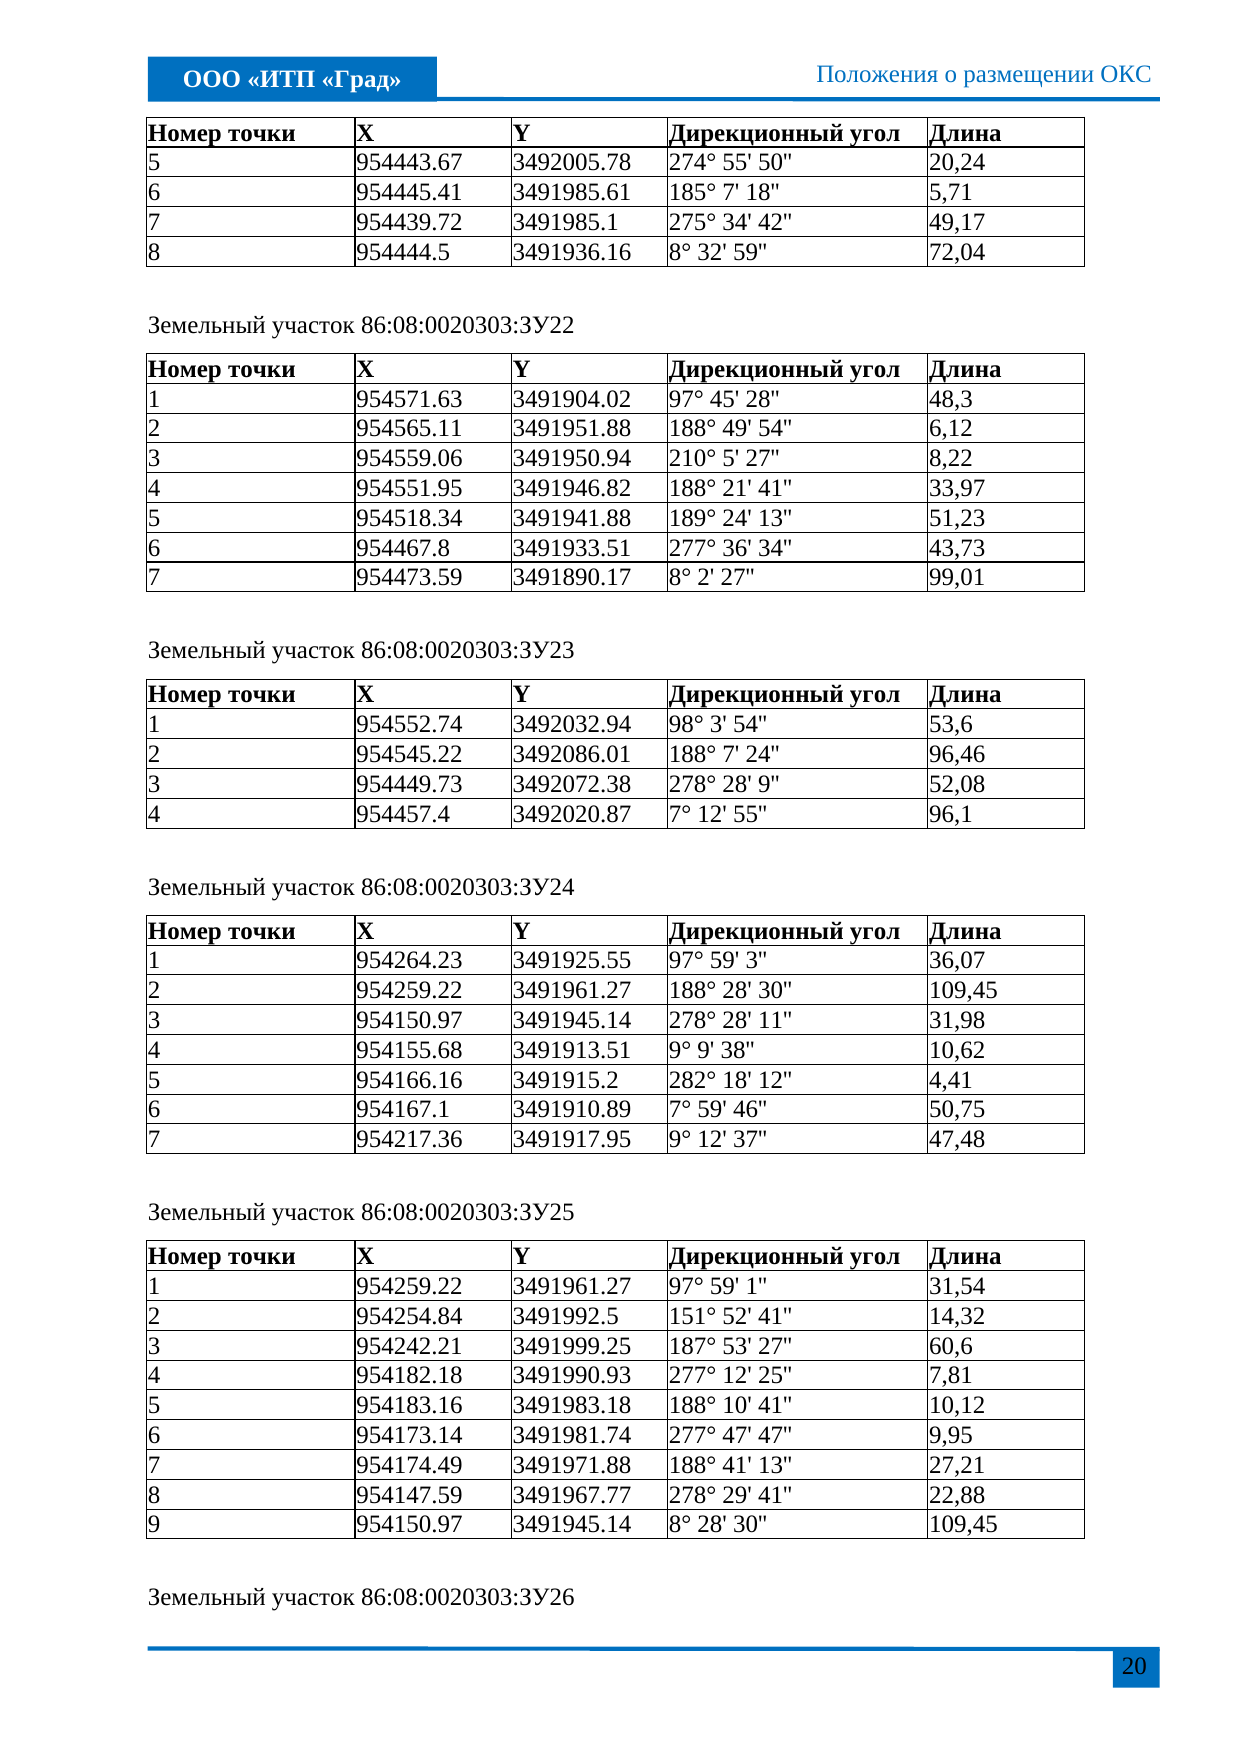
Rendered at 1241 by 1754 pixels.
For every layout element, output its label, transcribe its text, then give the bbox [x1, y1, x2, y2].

table_cell 3491985.1 [512, 207, 667, 236]
table_cell 98° 3' 54'' [668, 709, 927, 738]
table_cell 97° 45' 28'' [668, 384, 927, 412]
table_header Дирекционный угол [668, 1241, 927, 1270]
table_cell 3492072.38 [512, 769, 667, 798]
table_cell 954150.97 [356, 1005, 511, 1034]
table_cell 8° 2' 27'' [668, 563, 927, 591]
table_cell 954254.84 [356, 1301, 511, 1330]
table_cell 188° 7' 24'' [668, 739, 927, 768]
table_cell 954173.14 [356, 1420, 511, 1449]
text Земельный участок 86:08:0020303:ЗУ23 [148, 635, 1152, 664]
table_cell 7,81 [928, 1361, 1084, 1389]
table_cell 3491946.82 [512, 473, 667, 502]
table_cell 3491971.88 [512, 1450, 667, 1479]
table_cell 277° 36' 34'' [668, 533, 927, 561]
table_cell 954150.97 [356, 1510, 511, 1538]
table_header Y [512, 1241, 667, 1270]
table_cell 31,54 [928, 1271, 1084, 1300]
table_cell 8° 32' 59'' [668, 237, 927, 266]
table_cell 96,46 [928, 739, 1084, 768]
table_cell 1 [147, 384, 354, 412]
table_cell 188° 41' 13'' [668, 1450, 927, 1479]
table_header Номер точки [147, 680, 354, 708]
table_cell 954559.06 [356, 443, 511, 472]
table_cell 954174.49 [356, 1450, 511, 1479]
table_cell 954217.36 [356, 1124, 511, 1153]
table_cell 954445.41 [356, 177, 511, 206]
table_cell 3492020.87 [512, 799, 667, 827]
table_cell 97° 59' 3'' [668, 946, 927, 974]
table_cell 954552.74 [356, 709, 511, 738]
table_cell 8 [147, 237, 354, 266]
table_cell 3491904.02 [512, 384, 667, 412]
table_cell 6 [147, 533, 354, 561]
table_cell 3491951.88 [512, 414, 667, 442]
table_cell 9 [147, 1510, 354, 1538]
table_cell 188° 28' 30'' [668, 975, 927, 1004]
table_cell 954155.68 [356, 1035, 511, 1064]
table_cell 210° 5' 27'' [668, 443, 927, 472]
table_cell 3491910.89 [512, 1095, 667, 1123]
table_cell 60,6 [928, 1331, 1084, 1359]
table_cell 72,04 [928, 237, 1084, 266]
table_cell 2 [147, 739, 354, 768]
table_cell 2 [147, 1301, 354, 1330]
table_cell 3491983.18 [512, 1390, 667, 1419]
table_cell 8 [147, 1480, 354, 1508]
table_cell 275° 34' 42'' [668, 207, 927, 236]
table_header Дирекционный угол [668, 118, 927, 146]
table_header Номер точки [147, 916, 354, 944]
text Земельный участок 86:08:0020303:ЗУ24 [148, 872, 1152, 900]
table_cell 1 [147, 946, 354, 974]
table_cell 10,12 [928, 1390, 1084, 1419]
table_cell 188° 49' 54'' [668, 414, 927, 442]
table_cell 278° 28' 11'' [668, 1005, 927, 1034]
table_cell 185° 7' 18'' [668, 177, 927, 206]
table_cell 4 [147, 799, 354, 827]
table_cell 33,97 [928, 473, 1084, 502]
table_cell 20,24 [928, 148, 1084, 176]
table_cell 3491890.17 [512, 563, 667, 591]
table_cell 954183.16 [356, 1390, 511, 1419]
table_header Номер точки [147, 354, 354, 383]
table_cell 4 [147, 1035, 354, 1064]
table_cell 6 [147, 1420, 354, 1449]
table_header Длина [928, 916, 1084, 944]
table_cell 22,88 [928, 1480, 1084, 1508]
table_cell 8° 28' 30'' [668, 1510, 927, 1538]
text Земельный участок 86:08:0020303:ЗУ25 [148, 1197, 1152, 1226]
table_cell 36,07 [928, 946, 1084, 974]
table_header X [356, 1241, 511, 1270]
text Земельный участок 86:08:0020303:ЗУ26 [148, 1582, 1152, 1611]
table_cell 3 [147, 1331, 354, 1359]
table_header Номер точки [147, 118, 354, 146]
table_cell 278° 29' 41'' [668, 1480, 927, 1508]
table_cell 3491985.61 [512, 177, 667, 206]
table_cell 53,6 [928, 709, 1084, 738]
table_cell 278° 28' 9'' [668, 769, 927, 798]
table_header Длина [928, 354, 1084, 383]
table_cell 3491950.94 [512, 443, 667, 472]
table_cell 954565.11 [356, 414, 511, 442]
table_cell 48,3 [928, 384, 1084, 412]
table_cell 109,45 [928, 1510, 1084, 1538]
table_cell 3491990.93 [512, 1361, 667, 1389]
table_cell 954242.21 [356, 1331, 511, 1359]
table_cell 3 [147, 769, 354, 798]
table_cell 109,45 [928, 975, 1084, 1004]
table_cell 954473.59 [356, 563, 511, 591]
table_cell 954439.72 [356, 207, 511, 236]
table_cell 954264.23 [356, 946, 511, 974]
table_cell 49,17 [928, 207, 1084, 236]
table_cell 187° 53' 27'' [668, 1331, 927, 1359]
table_cell 3491913.51 [512, 1035, 667, 1064]
table_cell 3491941.88 [512, 503, 667, 532]
table_cell 5 [147, 503, 354, 532]
table_header Y [512, 118, 667, 146]
table_cell 7 [147, 1124, 354, 1153]
table_header Y [512, 680, 667, 708]
table_cell 188° 10' 41'' [668, 1390, 927, 1419]
table_cell 9° 9' 38'' [668, 1035, 927, 1064]
table_cell 2 [147, 975, 354, 1004]
table_cell 8,22 [928, 443, 1084, 472]
table_cell 3491981.74 [512, 1420, 667, 1449]
table_cell 47,48 [928, 1124, 1084, 1153]
table_header X [356, 680, 511, 708]
table_cell 954259.22 [356, 1271, 511, 1300]
table_cell 3492032.94 [512, 709, 667, 738]
table_header Y [512, 354, 667, 383]
table_cell 27,21 [928, 1450, 1084, 1479]
table_cell 954259.22 [356, 975, 511, 1004]
table_cell 7 [147, 563, 354, 591]
table_cell 7 [147, 1450, 354, 1479]
table_cell 954444.5 [356, 237, 511, 266]
table_cell 5 [147, 1065, 354, 1093]
table_cell 3492005.78 [512, 148, 667, 176]
table_cell 10,62 [928, 1035, 1084, 1064]
table_cell 954443.67 [356, 148, 511, 176]
table_cell 3491936.16 [512, 237, 667, 266]
table_cell 6 [147, 177, 354, 206]
table_cell 50,75 [928, 1095, 1084, 1123]
table_cell 7° 59' 46'' [668, 1095, 927, 1123]
table_cell 5 [147, 148, 354, 176]
table_cell 274° 55' 50'' [668, 148, 927, 176]
table_cell 277° 12' 25'' [668, 1361, 927, 1389]
table_header Y [512, 916, 667, 944]
table_cell 6,12 [928, 414, 1084, 442]
table_cell 7 [147, 207, 354, 236]
text Земельный участок 86:08:0020303:ЗУ22 [148, 310, 1152, 338]
table_cell 3491925.55 [512, 946, 667, 974]
table_header Дирекционный угол [668, 354, 927, 383]
table_cell 277° 47' 47'' [668, 1420, 927, 1449]
table_cell 31,98 [928, 1005, 1084, 1034]
table_header Дирекционный угол [668, 916, 927, 944]
table_cell 954551.95 [356, 473, 511, 502]
table_header Номер точки [147, 1241, 354, 1270]
table_cell 1 [147, 709, 354, 738]
table_cell 3491915.2 [512, 1065, 667, 1093]
table_cell 9° 12' 37'' [668, 1124, 927, 1153]
table_cell 954518.34 [356, 503, 511, 532]
table_cell 954167.1 [356, 1095, 511, 1123]
table_cell 4,41 [928, 1065, 1084, 1093]
table_cell 9,95 [928, 1420, 1084, 1449]
table_cell 97° 59' 1'' [668, 1271, 927, 1300]
table_cell 188° 21' 41'' [668, 473, 927, 502]
table_cell 3491967.77 [512, 1480, 667, 1508]
table_cell 1 [147, 1271, 354, 1300]
table_cell 954166.16 [356, 1065, 511, 1093]
table_cell 99,01 [928, 563, 1084, 591]
table_cell 7° 12' 55'' [668, 799, 927, 827]
table_cell 3 [147, 1005, 354, 1034]
table_header Длина [928, 118, 1084, 146]
table_cell 96,1 [928, 799, 1084, 827]
table_cell 6 [147, 1095, 354, 1123]
table_cell 4 [147, 473, 354, 502]
table_cell 282° 18' 12'' [668, 1065, 927, 1093]
table_cell 3491999.25 [512, 1331, 667, 1359]
table_cell 52,08 [928, 769, 1084, 798]
table_header Длина [928, 680, 1084, 708]
table_cell 954467.8 [356, 533, 511, 561]
table_cell 5 [147, 1390, 354, 1419]
table_cell 3491917.95 [512, 1124, 667, 1153]
table_cell 3492086.01 [512, 739, 667, 768]
table_cell 3491992.5 [512, 1301, 667, 1330]
table_cell 3491961.27 [512, 975, 667, 1004]
table_cell 2 [147, 414, 354, 442]
table_cell 3491961.27 [512, 1271, 667, 1300]
table_cell 3 [147, 443, 354, 472]
table_cell 14,32 [928, 1301, 1084, 1330]
table_cell 954449.73 [356, 769, 511, 798]
table_cell 151° 52' 41'' [668, 1301, 927, 1330]
table_header Длина [928, 1241, 1084, 1270]
table_header X [356, 916, 511, 944]
table_cell 3491945.14 [512, 1510, 667, 1538]
table_cell 954571.63 [356, 384, 511, 412]
table_header Дирекционный угол [668, 680, 927, 708]
table_cell 3491945.14 [512, 1005, 667, 1034]
table_cell 51,23 [928, 503, 1084, 532]
table_cell 3491933.51 [512, 533, 667, 561]
table_cell 43,73 [928, 533, 1084, 561]
table_cell 189° 24' 13'' [668, 503, 927, 532]
table_header X [356, 354, 511, 383]
table_cell 954182.18 [356, 1361, 511, 1389]
table_cell 4 [147, 1361, 354, 1389]
table_cell 5,71 [928, 177, 1084, 206]
table_cell 954457.4 [356, 799, 511, 827]
table_header X [356, 118, 511, 146]
table_cell 954545.22 [356, 739, 511, 768]
table_cell 954147.59 [356, 1480, 511, 1508]
